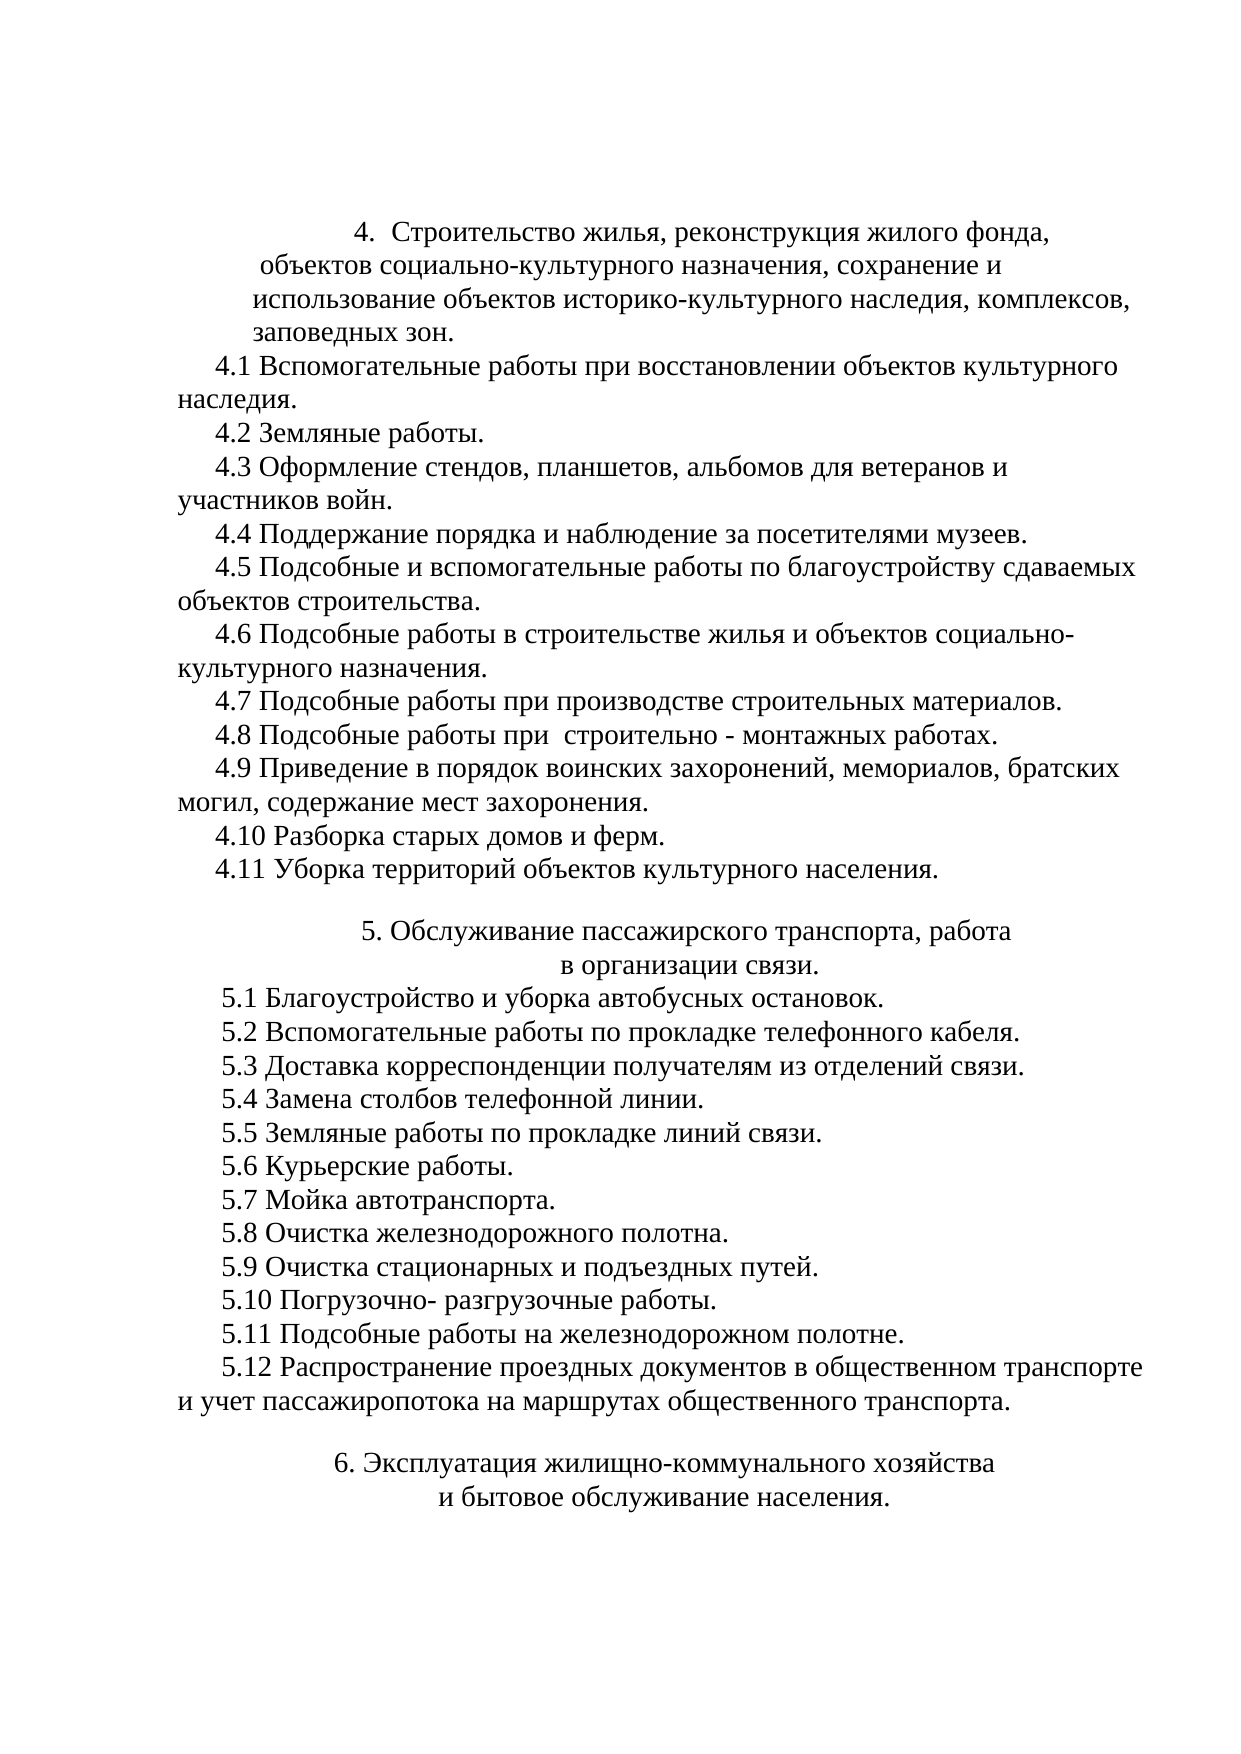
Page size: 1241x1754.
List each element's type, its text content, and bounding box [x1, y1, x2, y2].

text 5. Обслуживание пассажирского транспорта, работа [221, 913, 1152, 947]
text 5.9 Очистка стационарных и подъездных путей. [177, 1249, 1152, 1282]
list 4.2 Земляные работы. [177, 415, 1152, 449]
text 5.10 Погрузочно- разгрузочные работы. [177, 1282, 1152, 1316]
text 5.8 Очистка железнодорожного полотна. [177, 1215, 1152, 1249]
list 4.8 Подсобные работы при строительно - монтажных работах. [177, 717, 1152, 751]
text и бытовое обслуживание населения. [177, 1479, 1152, 1512]
text 5.4 Замена столбов телефонной линии. [177, 1081, 1152, 1115]
list 4.7 Подсобные работы при производстве строительных материалов. [177, 683, 1152, 717]
text 5.6 Курьерские работы. [177, 1148, 1152, 1182]
list 4.3 Оформление стендов, планшетов, альбомов для ветеранов и участников войн. [177, 449, 1152, 516]
text 6. Эксплуатация жилищно-коммунального хозяйства [177, 1445, 1152, 1479]
text 5.11 Подсобные работы на железнодорожном полотне. [177, 1316, 1152, 1349]
list 4.10 Разборка старых домов и ферм. [177, 818, 1152, 851]
text объектов социально-культурного назначения, сохранение и использование объектов историко-культурного наследия, комплексов, заповедных зон. [252, 247, 1152, 348]
list 4.11 Уборка территорий объектов культурного населения. [177, 851, 1152, 885]
list 4.5 Подсобные и вспомогательные работы по благоустройству сдаваемых объектов строительства. [177, 549, 1152, 616]
list 4.6 Подсобные работы в строительстве жилья и объектов социально-культурного назначения. [177, 616, 1152, 683]
text 5.1 Благоустройство и уборка автобусных остановок. [177, 981, 1152, 1014]
text 5.5 Земляные работы по прокладке линий связи. [177, 1115, 1152, 1148]
text 5.2 Вспомогательные работы по прокладке телефонного кабеля. [177, 1014, 1152, 1048]
list 4.4 Поддержание порядка и наблюдение за посетителями музеев. [177, 516, 1152, 549]
text 5.3 Доставка корреспонденции получателям из отделений связи. [177, 1048, 1152, 1081]
text в организации связи. [221, 947, 1152, 981]
text 5.12 Распространение проездных документов в общественном транспорте и учет пассажиропотока на маршрутах общественного транспорта. [177, 1349, 1152, 1417]
list Строительство жилья, реконструкция жилого фонда, [252, 214, 1152, 247]
list 4.1 Вспомогательные работы при восстановлении объектов культурного наследия. [177, 348, 1152, 415]
list 4.9 Приведение в порядок воинских захоронений, мемориалов, братских могил, содержание мест захоронения. [177, 751, 1152, 818]
text 5.7 Мойка автотранспорта. [177, 1182, 1152, 1215]
